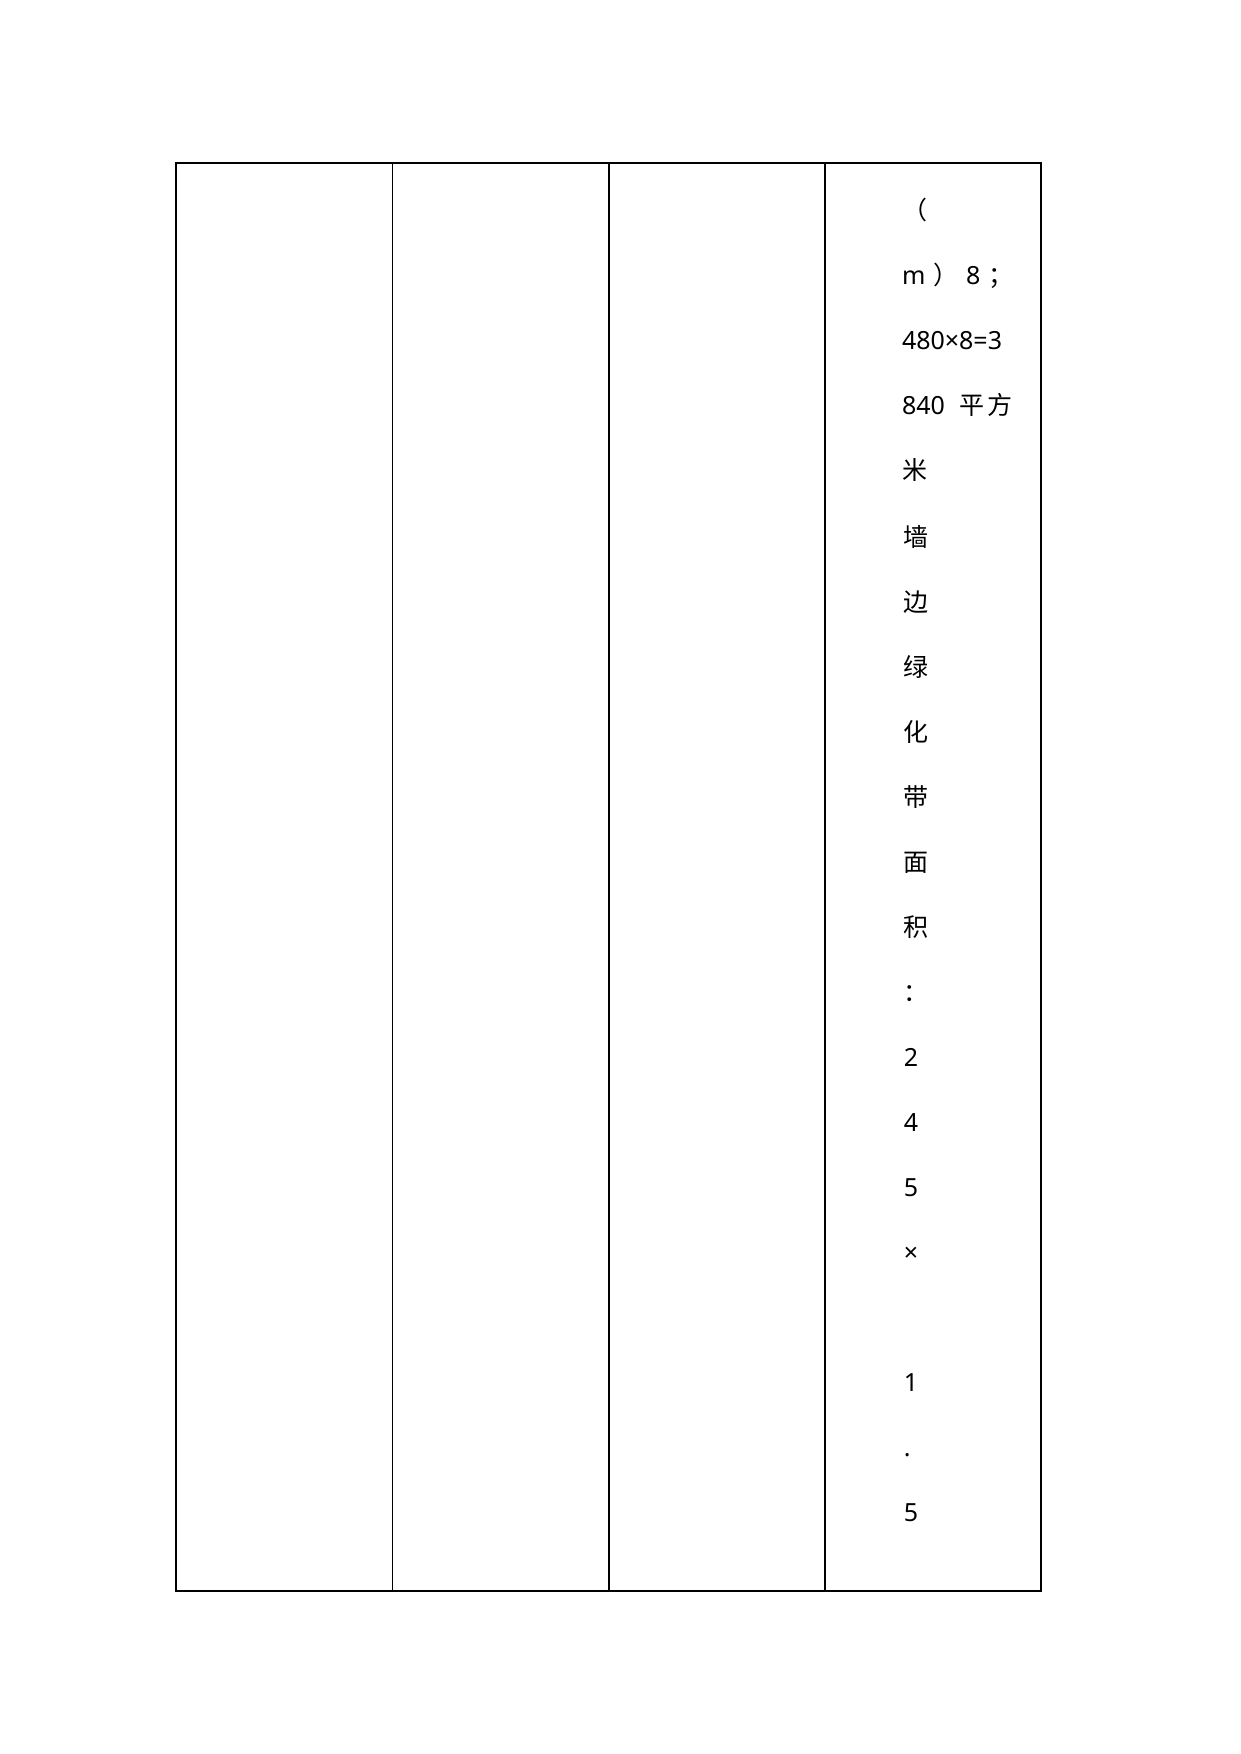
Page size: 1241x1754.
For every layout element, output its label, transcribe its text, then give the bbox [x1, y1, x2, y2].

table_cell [826, 164, 1040, 1590]
table_cell 1 [393, 164, 608, 1590]
table_cell [177, 164, 392, 1590]
table_cell [610, 164, 824, 1590]
